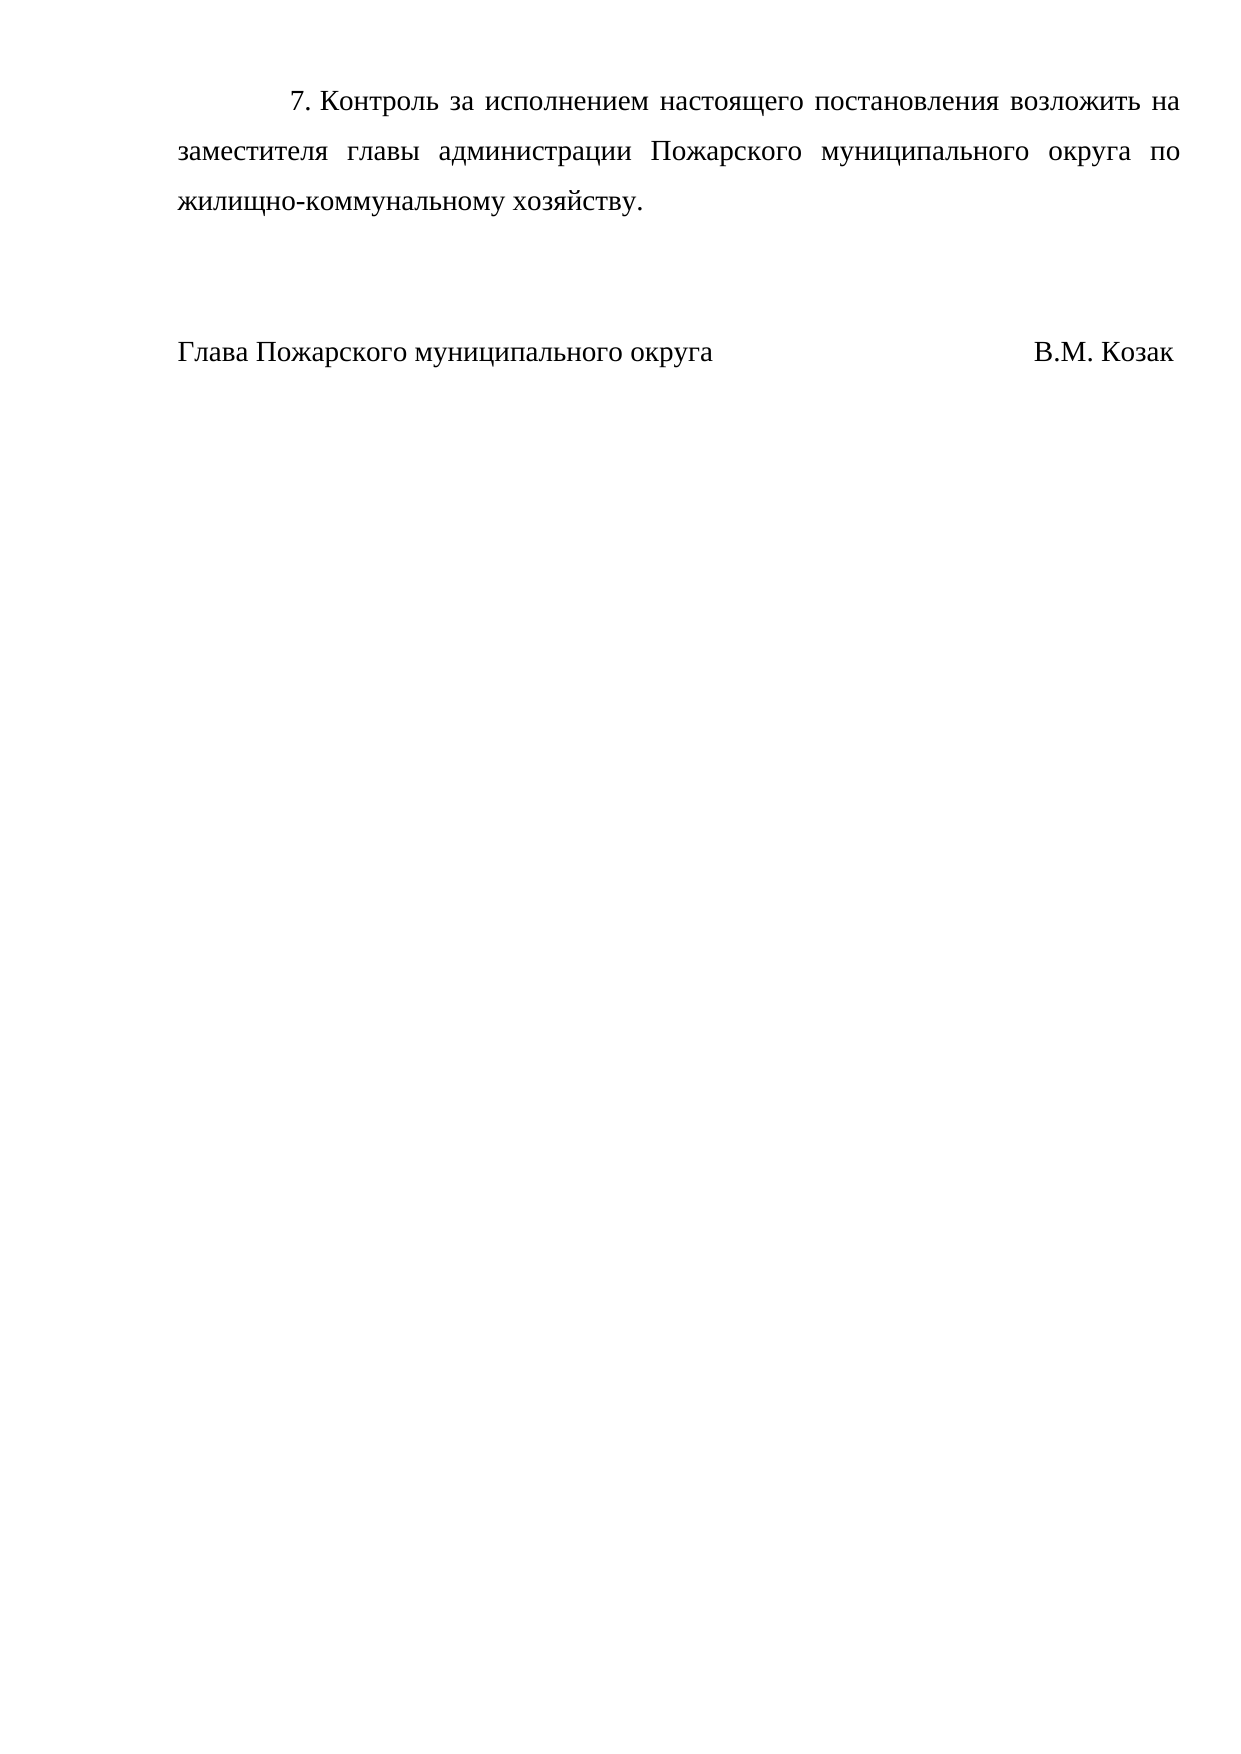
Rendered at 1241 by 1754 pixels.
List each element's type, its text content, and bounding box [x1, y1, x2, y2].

text Глава Пожарского муниципального округа В.М. Козак [177, 334, 1181, 368]
text 7. Контроль за исполнением настоящего постановления возложить на заместителя главы администрации Пожарского муниципального округа по жилищно-коммунальному хозяйству. [177, 83, 1181, 217]
